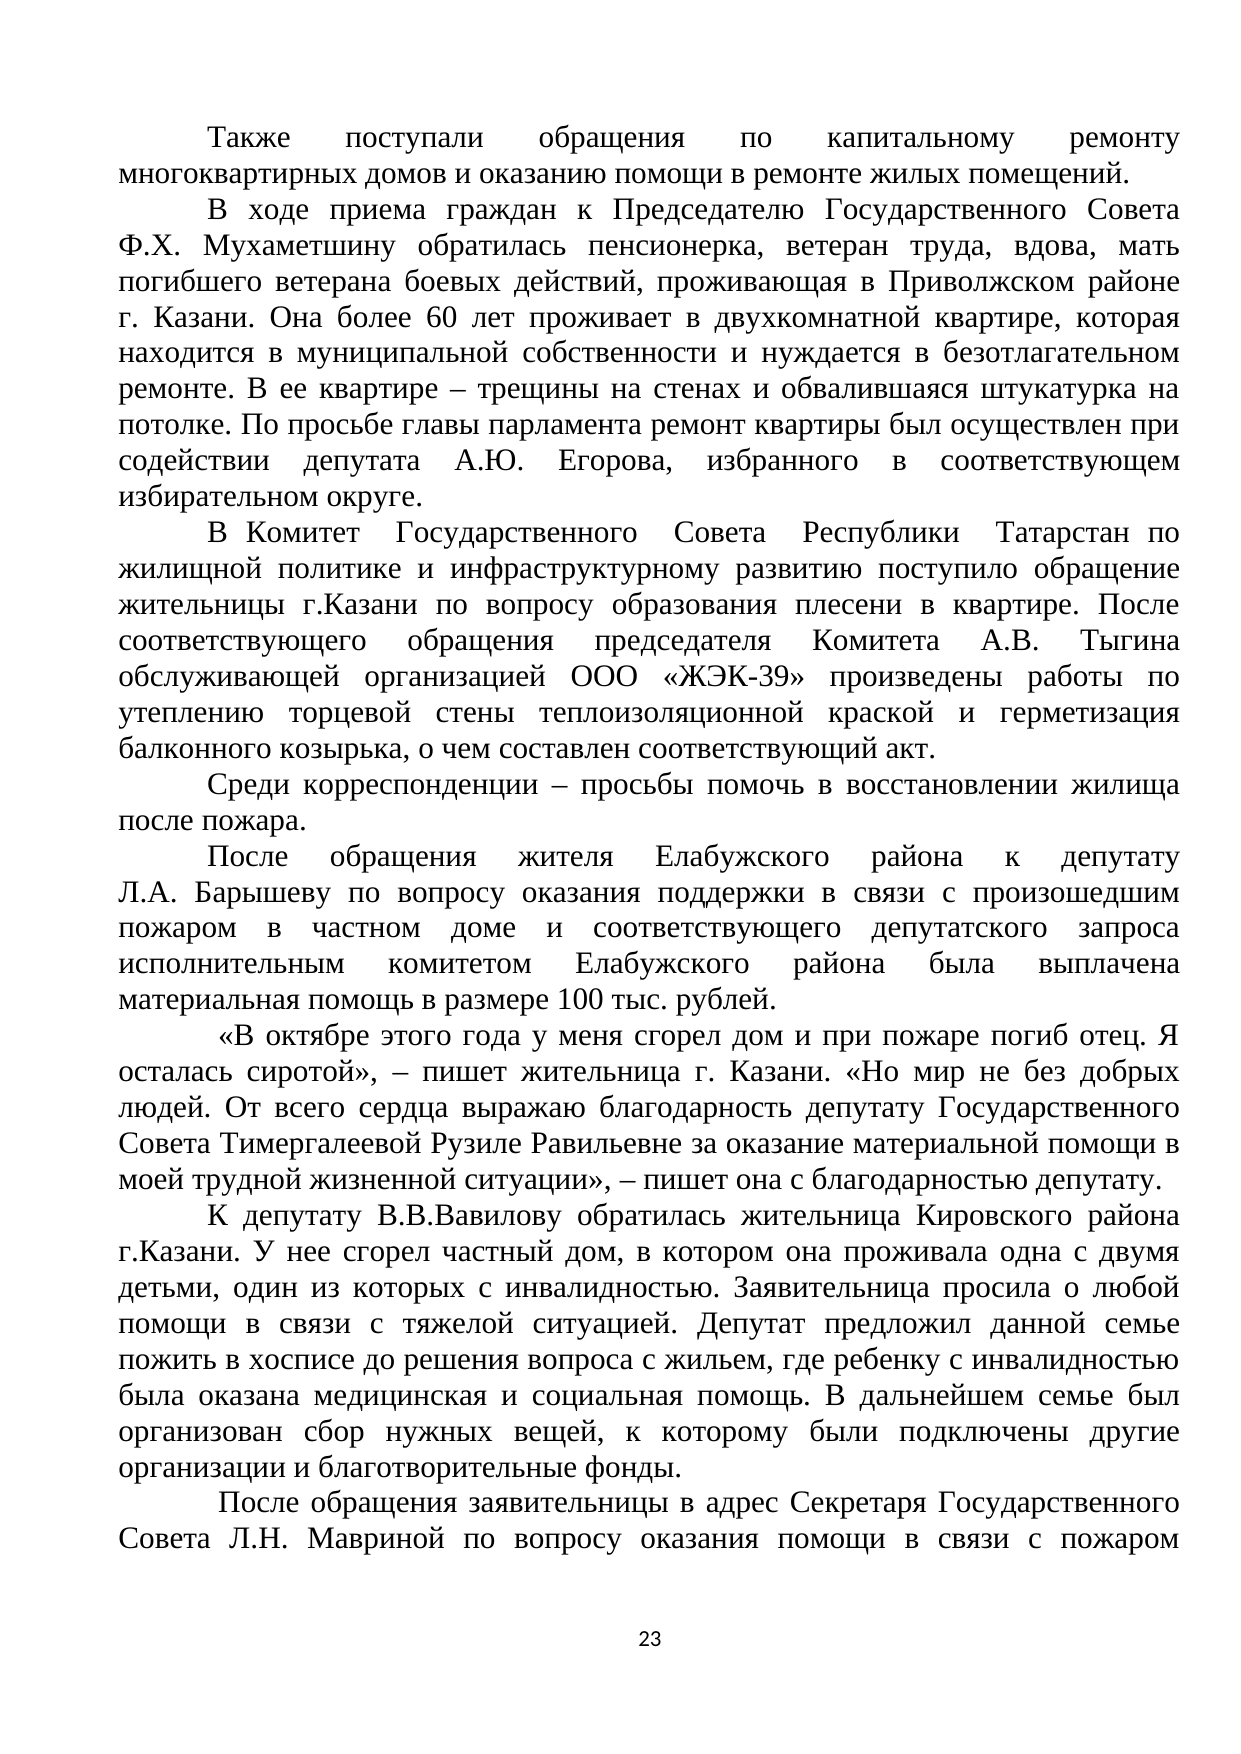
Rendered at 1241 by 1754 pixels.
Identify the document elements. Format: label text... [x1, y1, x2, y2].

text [118, 1484, 1181, 1556]
text «В октябре этого года у меня сгорел дом и при пожаре погиб отец. Я осталась сиротой», – пишет жительница г. Казани. «Но мир не без добрых людей. От всего сердца выражаю благодарность депутату Государственного Совета Тимергалеевой Рузиле Равильевне за оказание материальной помощи в моей трудной жизненной ситуации», – пишет она с благодарностью депутату. [118, 1017, 1181, 1196]
text В ходе приема граждан к Председателю Государственного Совета Ф.Х. Мухаметшину обратилась пенсионерка, ветеран труда, вдова, мать погибшего ветерана боевых действий, проживающая в Приволжском районе г. Казани. Она более 60 лет проживает в двухкомнатной квартире, которая находится в муниципальной собственности и нуждается в безотлагательном ремонте. В ее квартире – трещины на стенах и обвалившаяся штукатурка на потолке. По просьбе главы парламента ремонт квартиры был осуществлен при содействии депутата А.Ю. Егорова, избранного в соответствующем избирательном округе. [118, 190, 1181, 513]
text Среди корреспонденции – просьбы помочь в восстановлении жилища после пожара. [118, 765, 1181, 837]
text К депутату В.В.Вавилову обратилась жительница Кировского района г.Казани. У нее сгорел частный дом, в котором она проживала одна с двумя детьми, один из которых с инвалидностью. Заявительница просила о любой помощи в связи с тяжелой ситуацией. Депутат предложил данной семье пожить в хосписе до решения вопроса с жильем, где ребенку с инвалидностью была оказана медицинская и социальная помощь. В дальнейшем семье был организован сбор нужных вещей, к которому были подключены другие организации и благотворительные фонды. [118, 1196, 1181, 1484]
text Также поступали обращения по капитальному ремонту многоквартирных домов и оказанию помощи в ремонте жилых помещений. [118, 118, 1181, 190]
text В Комитет Государственного Совета Республики Татарстан по жилищной политике и инфраструктурному развитию поступило обращение жительницы г.Казани по вопросу образования плесени в квартире. После соответствующего обращения председателя Комитета А.В. Тыгина обслуживающей организацией ООО «ЖЭК-39» произведены работы по утеплению торцевой стены теплоизоляционной краской и герметизация балконного козырька, о чем составлен соответствующий акт. [118, 513, 1181, 765]
text После обращения жителя Елабужского района к депутату Л.А. Барышеву по вопросу оказания поддержки в связи с произошедшим пожаром в частном доме и соответствующего депутатского запроса исполнительным комитетом Елабужского района была выплачена материальная помощь в размере 100 тыс. рублей. [118, 837, 1181, 1017]
